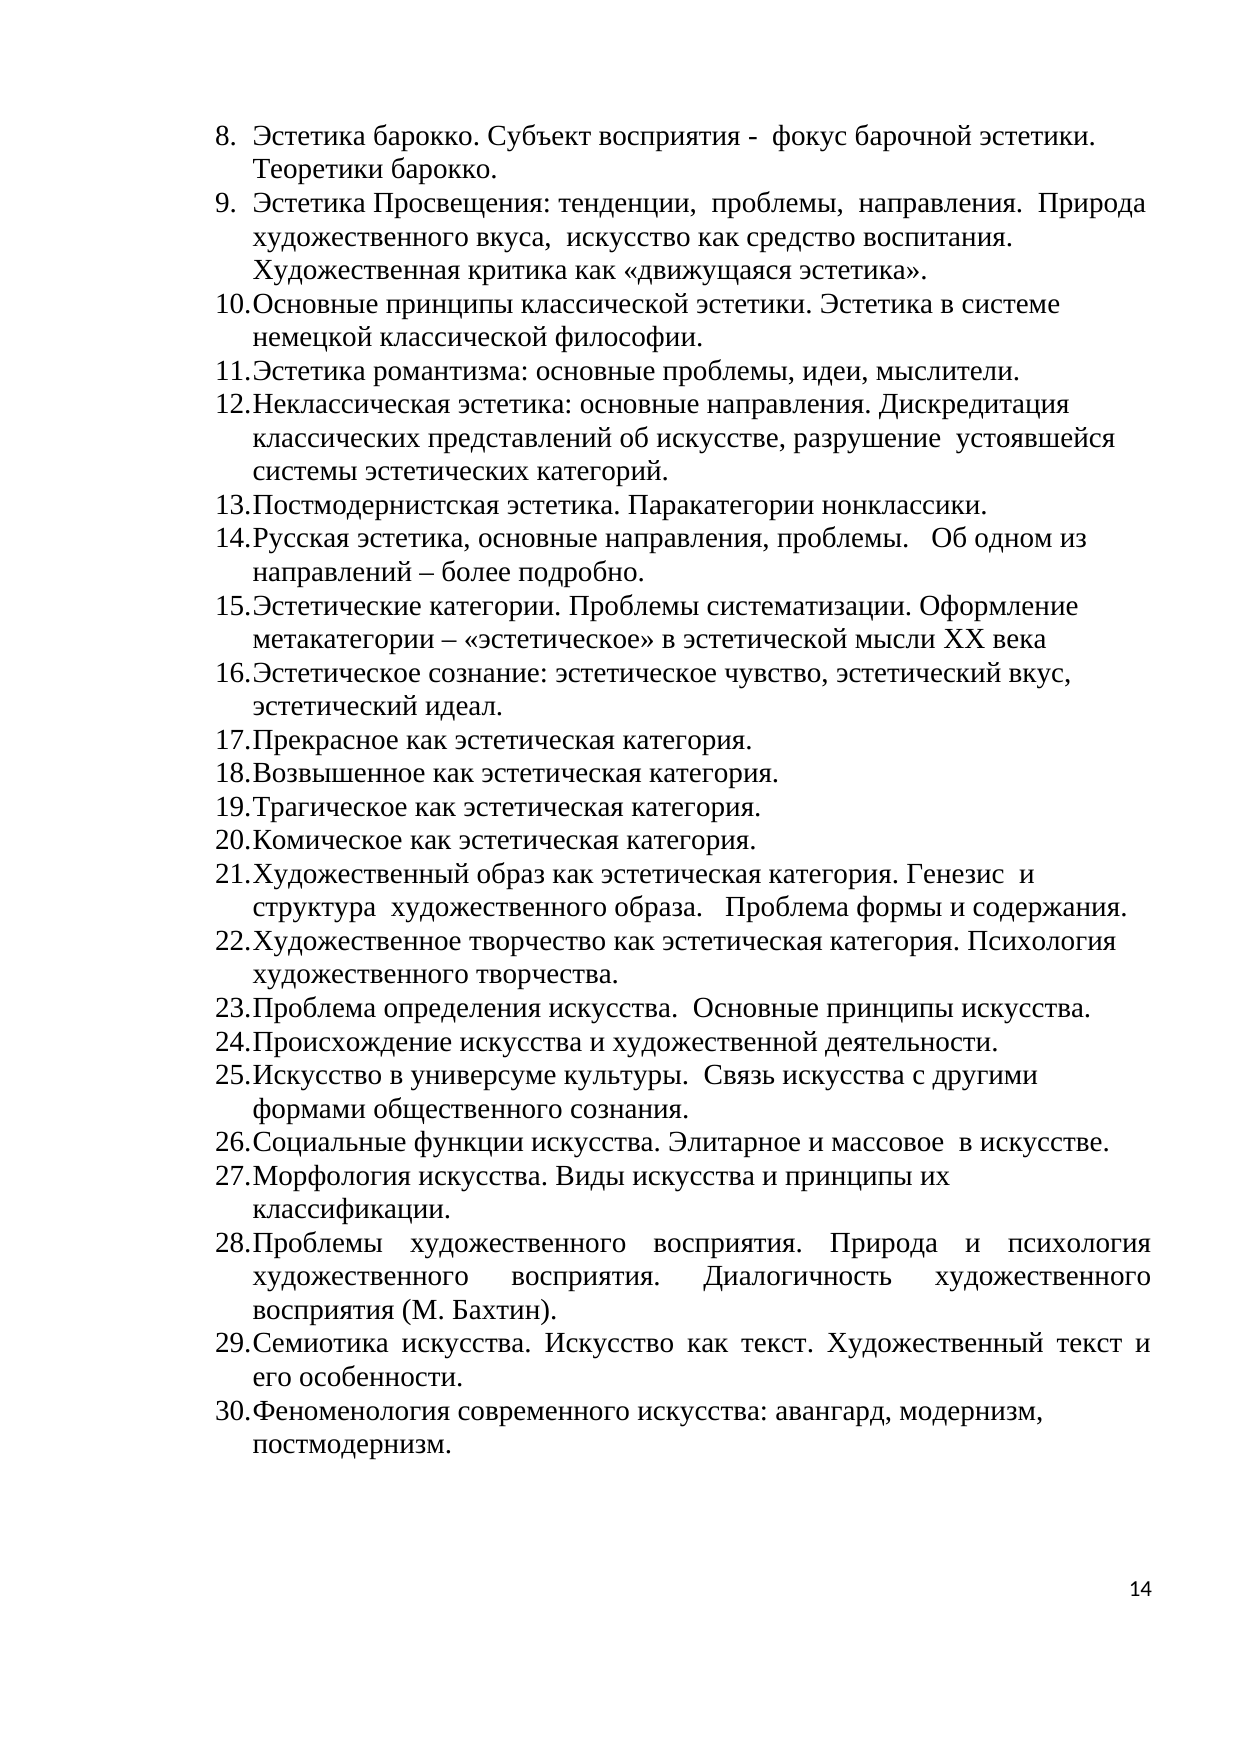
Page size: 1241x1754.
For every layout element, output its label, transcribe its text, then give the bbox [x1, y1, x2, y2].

list Морфология искусства. Виды искусства и принципы их классификации. [215, 1158, 1152, 1225]
list Прекрасное как эстетическая категория. [215, 722, 1152, 755]
list Социальные функции искусства. Элитарное и массовое в искусстве. [215, 1124, 1152, 1158]
list Эстетика Просвещения: тенденции, проблемы, направления. Природа художественного вкуса, искусство как средство воспитания. Художественная критика как «движущаяся эстетика». [215, 185, 1152, 286]
list Эстетические категории. Проблемы систематизации. Оформление метакатегории – «эстетическое» в эстетической мысли XX века [215, 588, 1152, 655]
list Постмодернистская эстетика. Паракатегории нонклассики. [215, 487, 1152, 521]
list Эстетика романтизма: основные проблемы, идеи, мыслители. [215, 353, 1152, 386]
list Трагическое как эстетическая категория. [215, 789, 1152, 822]
list Искусство в универсуме культуры. Связь искусства с другими формами общественного сознания. [215, 1057, 1152, 1124]
list Эстетическое сознание: эстетическое чувство, эстетический вкус, эстетический идеал. [215, 655, 1152, 722]
list Неклассическая эстетика: основные направления. Дискредитация классических представлений об искусстве, разрушение устоявшейся системы эстетических категорий. [215, 386, 1152, 487]
list Возвышенное как эстетическая категория. [215, 755, 1152, 789]
list Эстетика барокко. Субъект восприятия - фокус барочной эстетики. Теоретики барокко. [215, 118, 1152, 185]
list Феноменология современного искусства: авангард, модернизм, постмодернизм. [215, 1393, 1152, 1460]
list Семиотика искусства. Искусство как текст. Художественный текст и его особенности. [215, 1326, 1152, 1393]
list Происхождение искусства и художественной деятельности. [215, 1024, 1152, 1057]
list Комическое как эстетическая категория. [215, 822, 1152, 856]
list Художественный образ как эстетическая категория. Генезис и структура художественного образа. Проблема формы и содержания. [215, 856, 1152, 923]
list Проблемы художественного восприятия. Природа и психология художественного восприятия. Диалогичность художественного восприятия (М. Бахтин). [215, 1225, 1152, 1326]
list Основные принципы классической эстетики. Эстетика в системе немецкой классической философии. [215, 286, 1167, 353]
list Художественное творчество как эстетическая категория. Психология художественного творчества. [215, 923, 1152, 990]
list Русская эстетика, основные направления, проблемы. Об одном из направлений – более подробно. [215, 521, 1167, 588]
list Проблема определения искусства. Основные принципы искусства. [215, 990, 1152, 1024]
